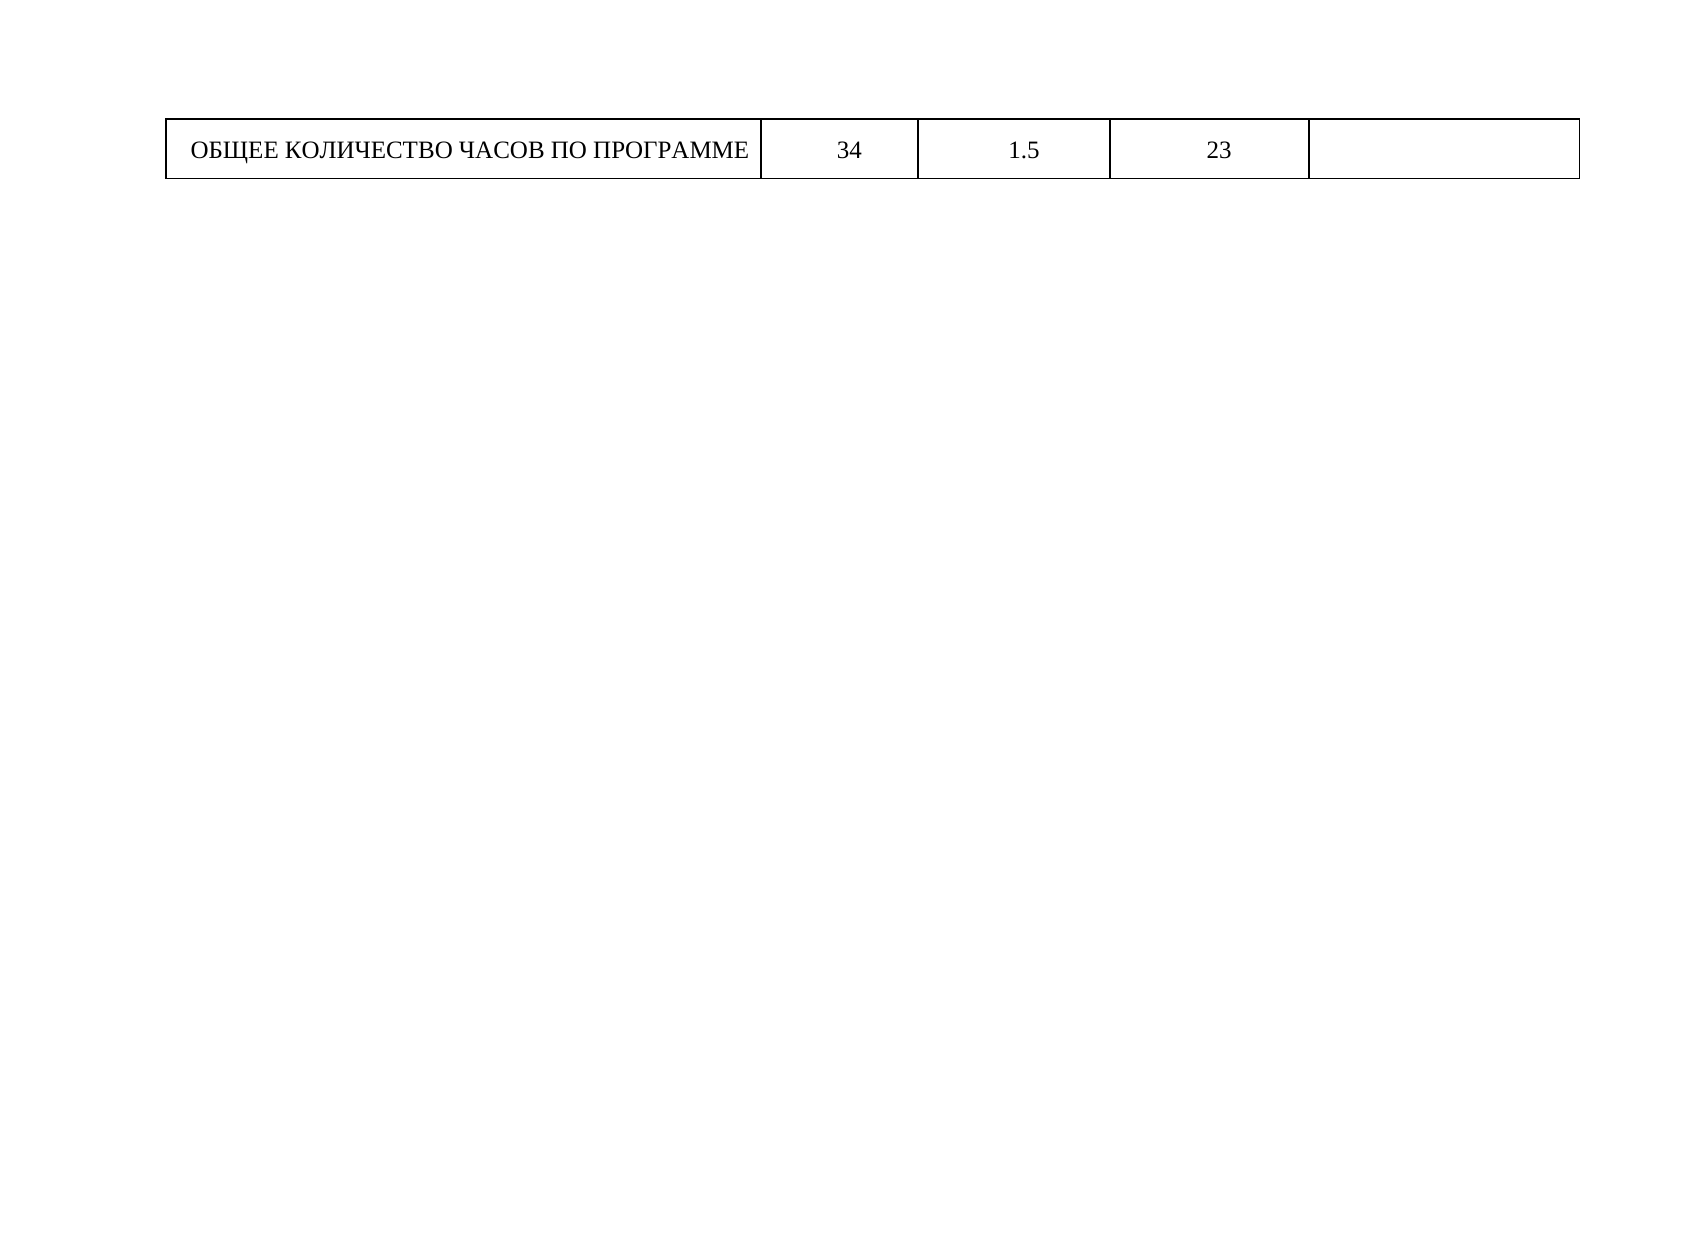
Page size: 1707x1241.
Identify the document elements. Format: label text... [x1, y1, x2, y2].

table_cell 23 [1111, 120, 1308, 178]
table_cell [1310, 120, 1579, 178]
table_cell ОБЩЕЕ КОЛИЧЕСТВО ЧАСОВ ПО ПРОГРАММЕ [167, 120, 760, 178]
table_cell 34 [762, 120, 917, 178]
table_cell 1.5 [919, 120, 1109, 178]
